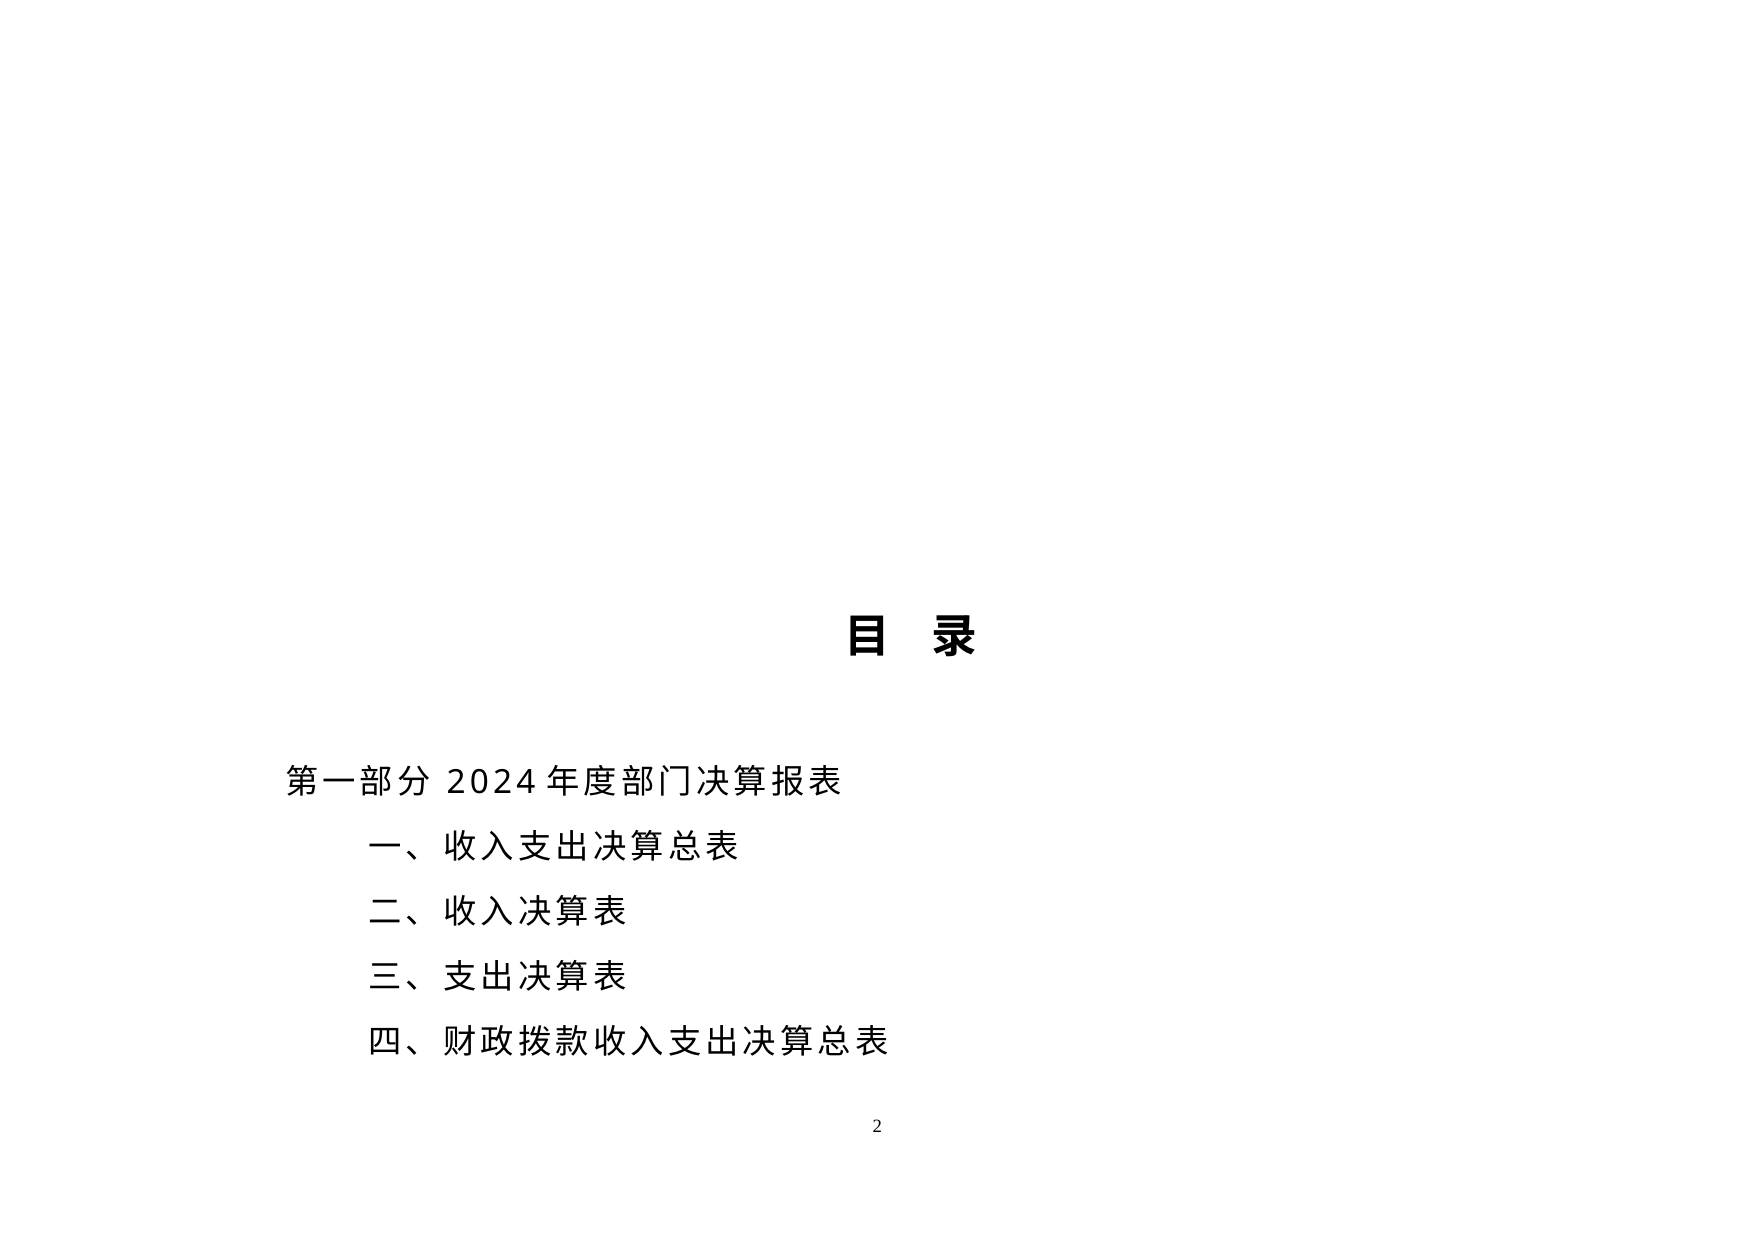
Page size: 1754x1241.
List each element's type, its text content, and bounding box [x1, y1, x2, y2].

text 二、收入决算表 [118, 877, 1636, 942]
text 第一部分 2024年度部门决算报表 [118, 747, 1636, 812]
text 三、支出决算表 [118, 942, 1636, 1007]
text 四、财政拨款收入支出决算总表 [118, 1007, 1636, 1072]
text 目 录 [118, 584, 1636, 682]
text 一、收入支出决算总表 [118, 812, 1636, 877]
